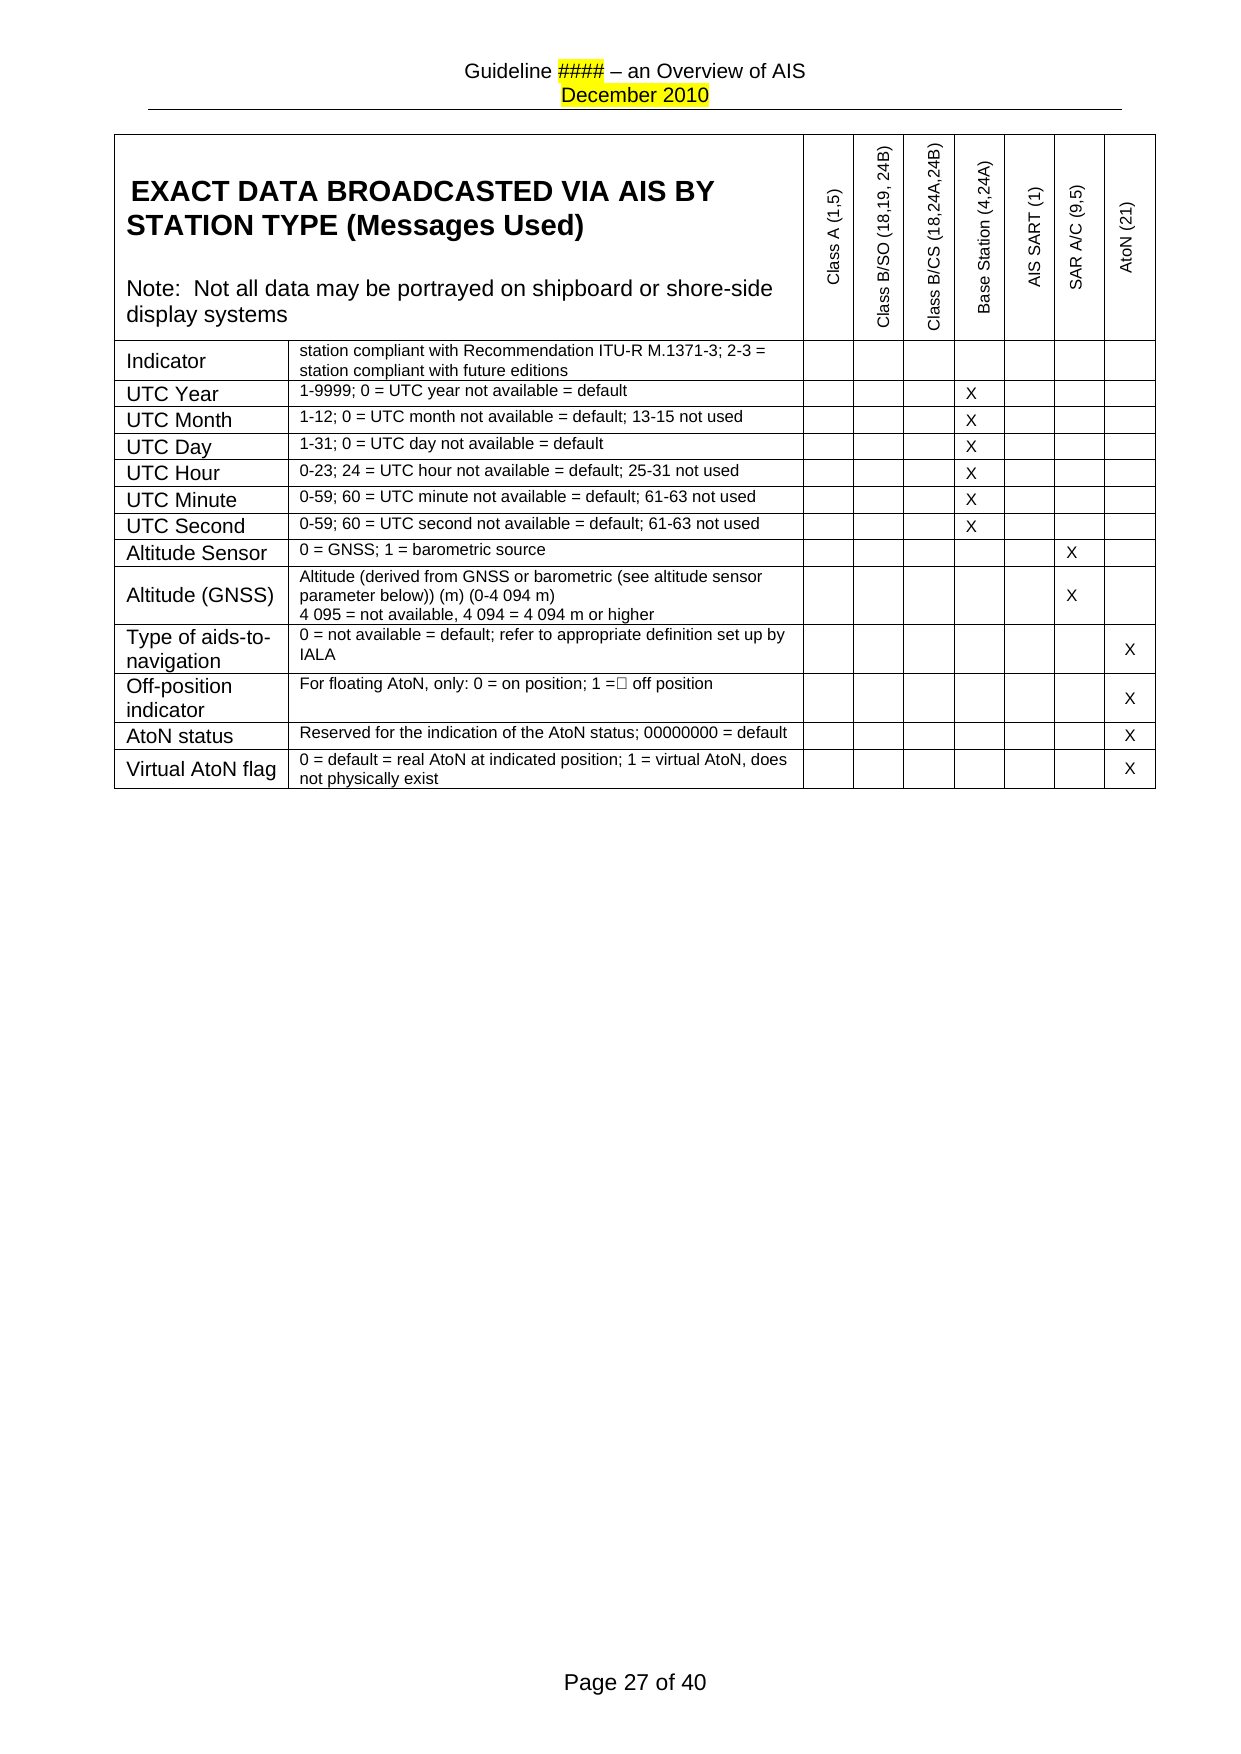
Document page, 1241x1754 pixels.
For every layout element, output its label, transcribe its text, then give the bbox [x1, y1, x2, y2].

table_cell [1005, 487, 1054, 512]
table_cell [804, 487, 853, 512]
table_cell [804, 723, 853, 748]
table_header EXACT DATA BROADCASTED VIA AIS BY STATION TYPE (Messages Used) Note: Not all data may be portrayed on shipboard or shore-side display systems [115, 135, 803, 340]
table_cell X [1105, 750, 1155, 788]
table_cell [854, 341, 903, 379]
table_cell [804, 407, 853, 433]
table_cell [955, 625, 1004, 673]
table_cell UTC Day [115, 434, 288, 459]
table_cell X [955, 381, 1004, 406]
table_cell [854, 514, 903, 539]
table_cell 0 = GNSS; 1 = barometric source [289, 540, 803, 566]
table_cell [804, 460, 853, 486]
table_cell 0 = not available = default; refer to appropriate definition set up by IALA [289, 625, 803, 673]
table_cell [1005, 381, 1054, 406]
table_cell [854, 567, 903, 624]
table_cell [904, 487, 954, 512]
table_header AIS SART (1) [1005, 135, 1054, 340]
table_cell [1055, 723, 1104, 748]
table_cell [1005, 567, 1054, 624]
table_cell [1055, 434, 1104, 459]
table_cell [904, 723, 954, 748]
table_cell [904, 674, 954, 722]
table_cell [1005, 434, 1054, 459]
table_header Base Station (4,24A) [955, 135, 1004, 340]
table_cell Altitude (derived from GNSS or barometric (see altitude sensor parameter below)) (m) (0-4 094 m) 4 095 = not available, 4 094 = 4 094 m or higher [289, 567, 803, 624]
table_cell Altitude Sensor [115, 540, 288, 566]
table_cell X [955, 487, 1004, 512]
table_cell X [955, 434, 1004, 459]
table_cell 1-9999; 0 = UTC year not available = default [289, 381, 803, 406]
table_cell Reserved for the indication of the AtoN status; 00000000 = default [289, 723, 803, 748]
table_cell X [955, 514, 1004, 539]
table_cell [1105, 407, 1155, 433]
table_cell [1105, 540, 1155, 566]
table_cell Off-position indicator [115, 674, 288, 722]
table_header AtoN (21) [1105, 135, 1155, 340]
table_cell 1-12; 0 = UTC month not available = default; 13-15 not used [289, 407, 803, 433]
table_cell [904, 625, 954, 673]
table_cell UTC Month [115, 407, 288, 433]
table_header Class B/SO (18,19, 24B) [854, 135, 903, 340]
table_header SAR A/C (9,5) [1055, 135, 1104, 340]
table_cell [1055, 514, 1104, 539]
table_cell UTC Second [115, 514, 288, 539]
table_cell [1005, 341, 1054, 379]
table_cell [854, 434, 903, 459]
table_cell [904, 381, 954, 406]
table_cell [804, 750, 853, 788]
table_header Class A (1,5) [804, 135, 853, 340]
table_cell [1105, 381, 1155, 406]
table_cell [1055, 625, 1104, 673]
table_cell [1105, 567, 1155, 624]
table_cell [955, 723, 1004, 748]
table_cell [1105, 514, 1155, 539]
table_cell [904, 750, 954, 788]
table_cell [904, 460, 954, 486]
table_cell [955, 540, 1004, 566]
table_cell 0-59; 60 = UTC minute not available = default; 61-63 not used [289, 487, 803, 512]
table_cell [1055, 407, 1104, 433]
table_cell X [1105, 674, 1155, 722]
table_cell X [1105, 723, 1155, 748]
table_cell [1005, 407, 1054, 433]
table_cell Altitude (GNSS) [115, 567, 288, 624]
table_cell [904, 407, 954, 433]
table_cell [804, 567, 853, 624]
table_cell [804, 434, 853, 459]
table_cell [1005, 723, 1054, 748]
table_cell [955, 341, 1004, 379]
table_cell AtoN status [115, 723, 288, 748]
table_cell [904, 514, 954, 539]
table_cell [1105, 434, 1155, 459]
table_cell [854, 381, 903, 406]
table_cell [1055, 460, 1104, 486]
table_cell [854, 460, 903, 486]
table_cell [804, 514, 853, 539]
table_header Class B/CS (18,24A,24B) [904, 135, 954, 340]
table_cell X [804, 341, 853, 379]
table_cell [904, 567, 954, 624]
table_cell [1105, 341, 1155, 379]
table_cell [854, 540, 903, 566]
table_cell X [955, 407, 1004, 433]
table_cell [1055, 487, 1104, 512]
table_cell [1005, 514, 1054, 539]
table_cell [955, 674, 1004, 722]
table_cell X [1055, 567, 1104, 624]
table_cell [904, 540, 954, 566]
table_cell X [1055, 341, 1104, 379]
table_cell [1005, 460, 1054, 486]
table_cell UTC Year [115, 381, 288, 406]
table_cell UTC Minute [115, 487, 288, 512]
table_cell AIS Version Indicator [115, 341, 288, 379]
table_cell [1005, 625, 1054, 673]
table_cell [955, 567, 1004, 624]
table_cell Type of aids-to-navigation [115, 625, 288, 673]
table_cell X [955, 460, 1004, 486]
table_cell X [1055, 540, 1104, 566]
table_cell UTC Hour [115, 460, 288, 486]
table_cell [854, 723, 903, 748]
table_cell 1-31; 0 = UTC day not available = default [289, 434, 803, 459]
table_cell [804, 381, 853, 406]
table_cell [1105, 460, 1155, 486]
table_cell [854, 487, 903, 512]
table_cell [1055, 381, 1104, 406]
table_cell [955, 750, 1004, 788]
table_cell [854, 674, 903, 722]
table_cell [1005, 750, 1054, 788]
table_cell [1005, 540, 1054, 566]
table_cell [804, 674, 853, 722]
table_cell [1005, 674, 1054, 722]
table_cell [854, 407, 903, 433]
table_cell 0-59; 60 = UTC second not available = default; 61-63 not used [289, 514, 803, 539]
table_cell [904, 341, 954, 379]
table_cell [1055, 674, 1104, 722]
table_cell [854, 625, 903, 673]
table_cell 0-23; 24 = UTC hour not available = default; 25-31 not used [289, 460, 803, 486]
table_cell [804, 625, 853, 673]
table_cell X [1105, 625, 1155, 673]
table_cell Virtual AtoN flag [115, 750, 288, 788]
table_cell [854, 750, 903, 788]
table_cell [904, 434, 954, 459]
table_cell For floating AtoN, only: 0 = on position; 1 = off position [289, 674, 803, 722]
table_cell [1105, 487, 1155, 512]
table_cell [1055, 750, 1104, 788]
table_cell 0 = default = real AtoN at indicated position; 1 = virtual AtoN, does not physically exist [289, 750, 803, 788]
table_cell [804, 540, 853, 566]
